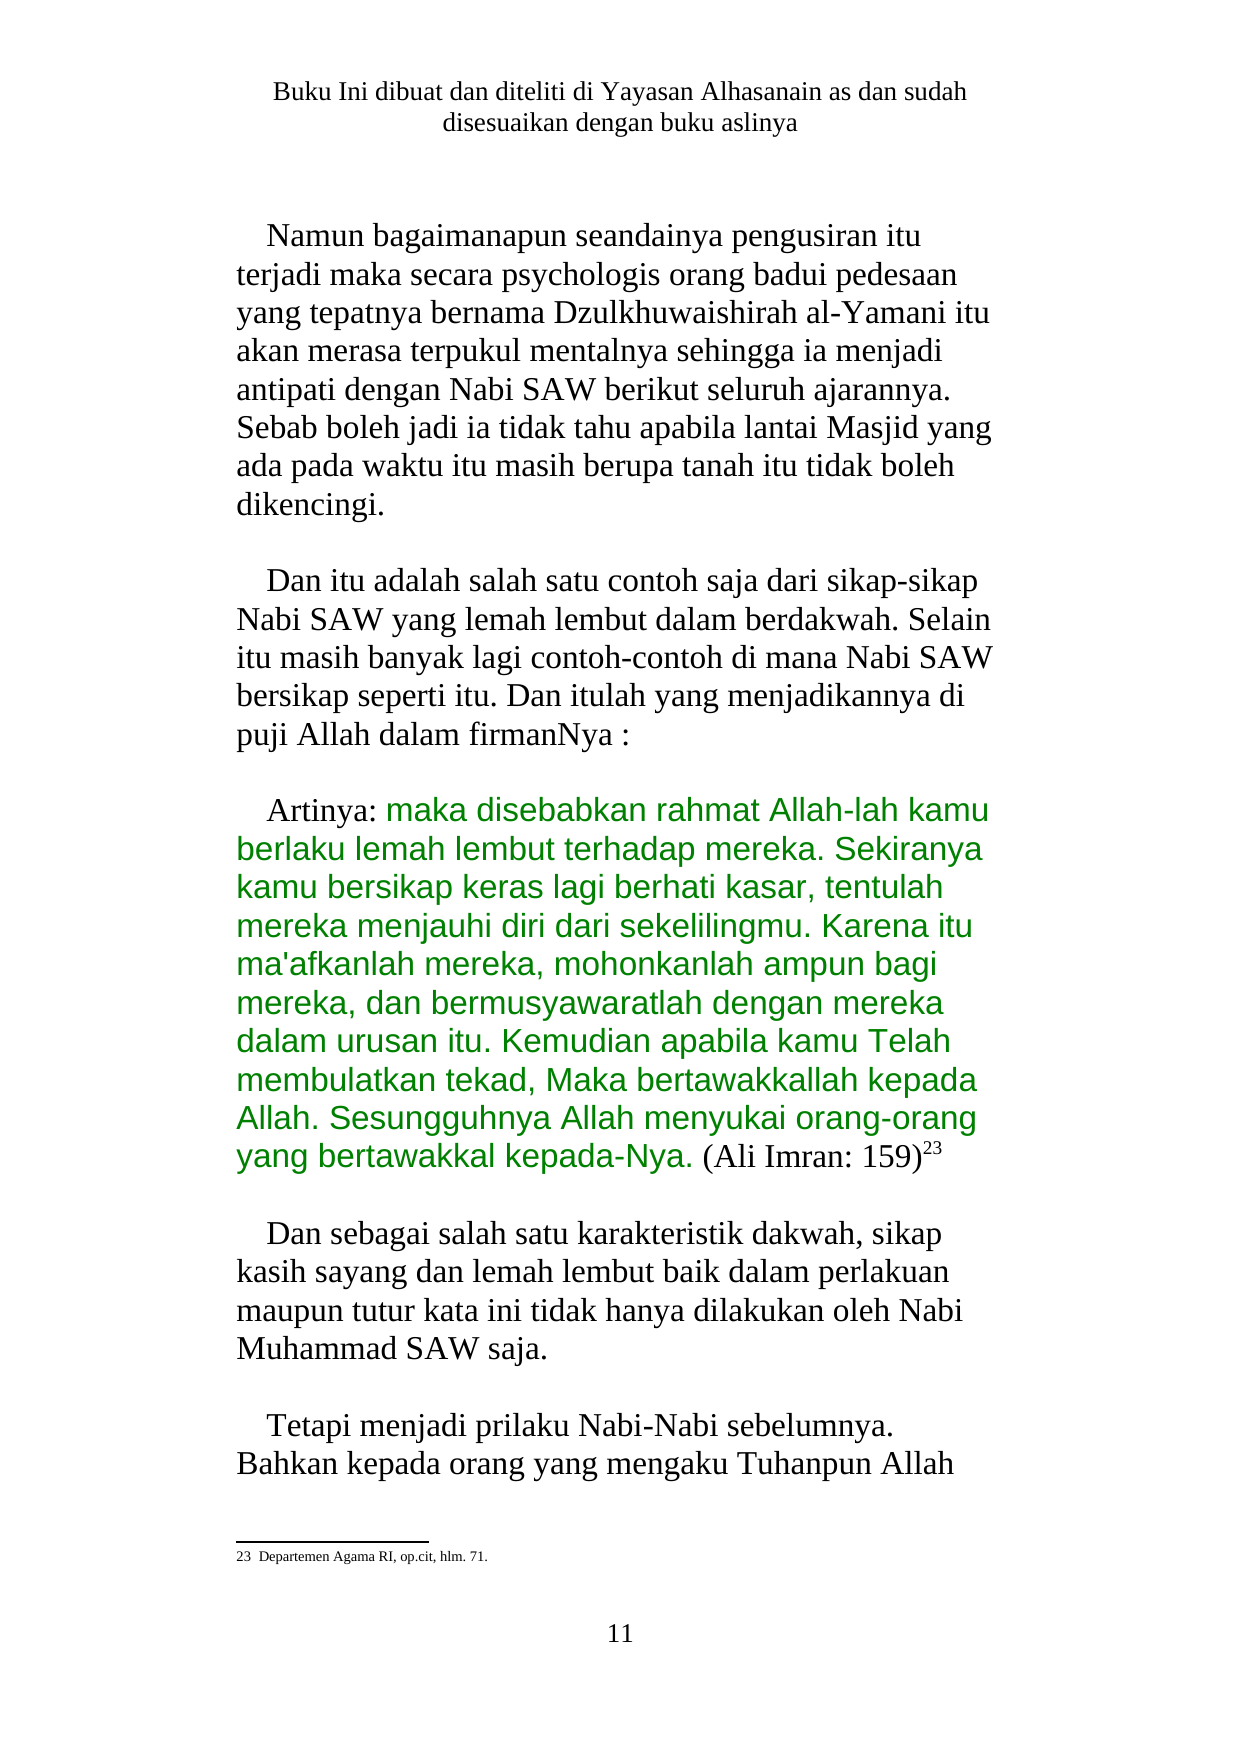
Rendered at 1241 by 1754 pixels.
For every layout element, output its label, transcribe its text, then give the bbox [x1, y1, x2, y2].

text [236, 1405, 1004, 1482]
text Namun bagaimanapun seandainya pengusiran itu terjadi maka secara psychologis orang badui pedesaan yang tepatnya bernama Dzulkhuwaishirah al-Yamani itu akan merasa terpukul mentalnya sehingga ia menjadi antipati dengan Nabi SAW berikut seluruh ajarannya. Sebab boleh jadi ia tidak tahu apabila lantai Masjid yang ada pada waktu itu masih berupa tanah itu tidak boleh dikencingi. [236, 216, 1004, 522]
text Dan sebagai salah satu karakteristik dakwah, sikap kasih sayang dan lemah lembut baik dalam perlakuan maupun tutur kata ini tidak hanya dilakukan oleh Nabi Muhammad SAW saja. [236, 1213, 1004, 1367]
text Artinya: maka disebabkan rahmat Allah-lah kamu berlaku lemah lembut terhadap mereka. Sekiranya kamu bersikap keras lagi berhati kasar, tentulah mereka menjauhi diri dari sekelilingmu. Karena itu ma'afkanlah mereka, mohonkanlah ampun bagi mereka, dan bermusyawaratlah dengan mereka dalam urusan itu. Kemudian apabila kamu Telah membulatkan tekad, Maka bertawakkallah kepada Allah. Sesungguhnya Allah menyukai orang-orang yang bertawakkal kepada-Nya. (Ali Imran: 159) [236, 791, 1004, 1175]
text Dan itu adalah salah satu contoh saja dari sikap-sikap Nabi SAW yang lemah lembut dalam berdakwah. Selain itu masih banyak lagi contoh-contoh di mana Nabi SAW bersikap seperti itu. Dan itulah yang menjadikannya di puji Allah dalam firmanNya : [236, 561, 1004, 752]
